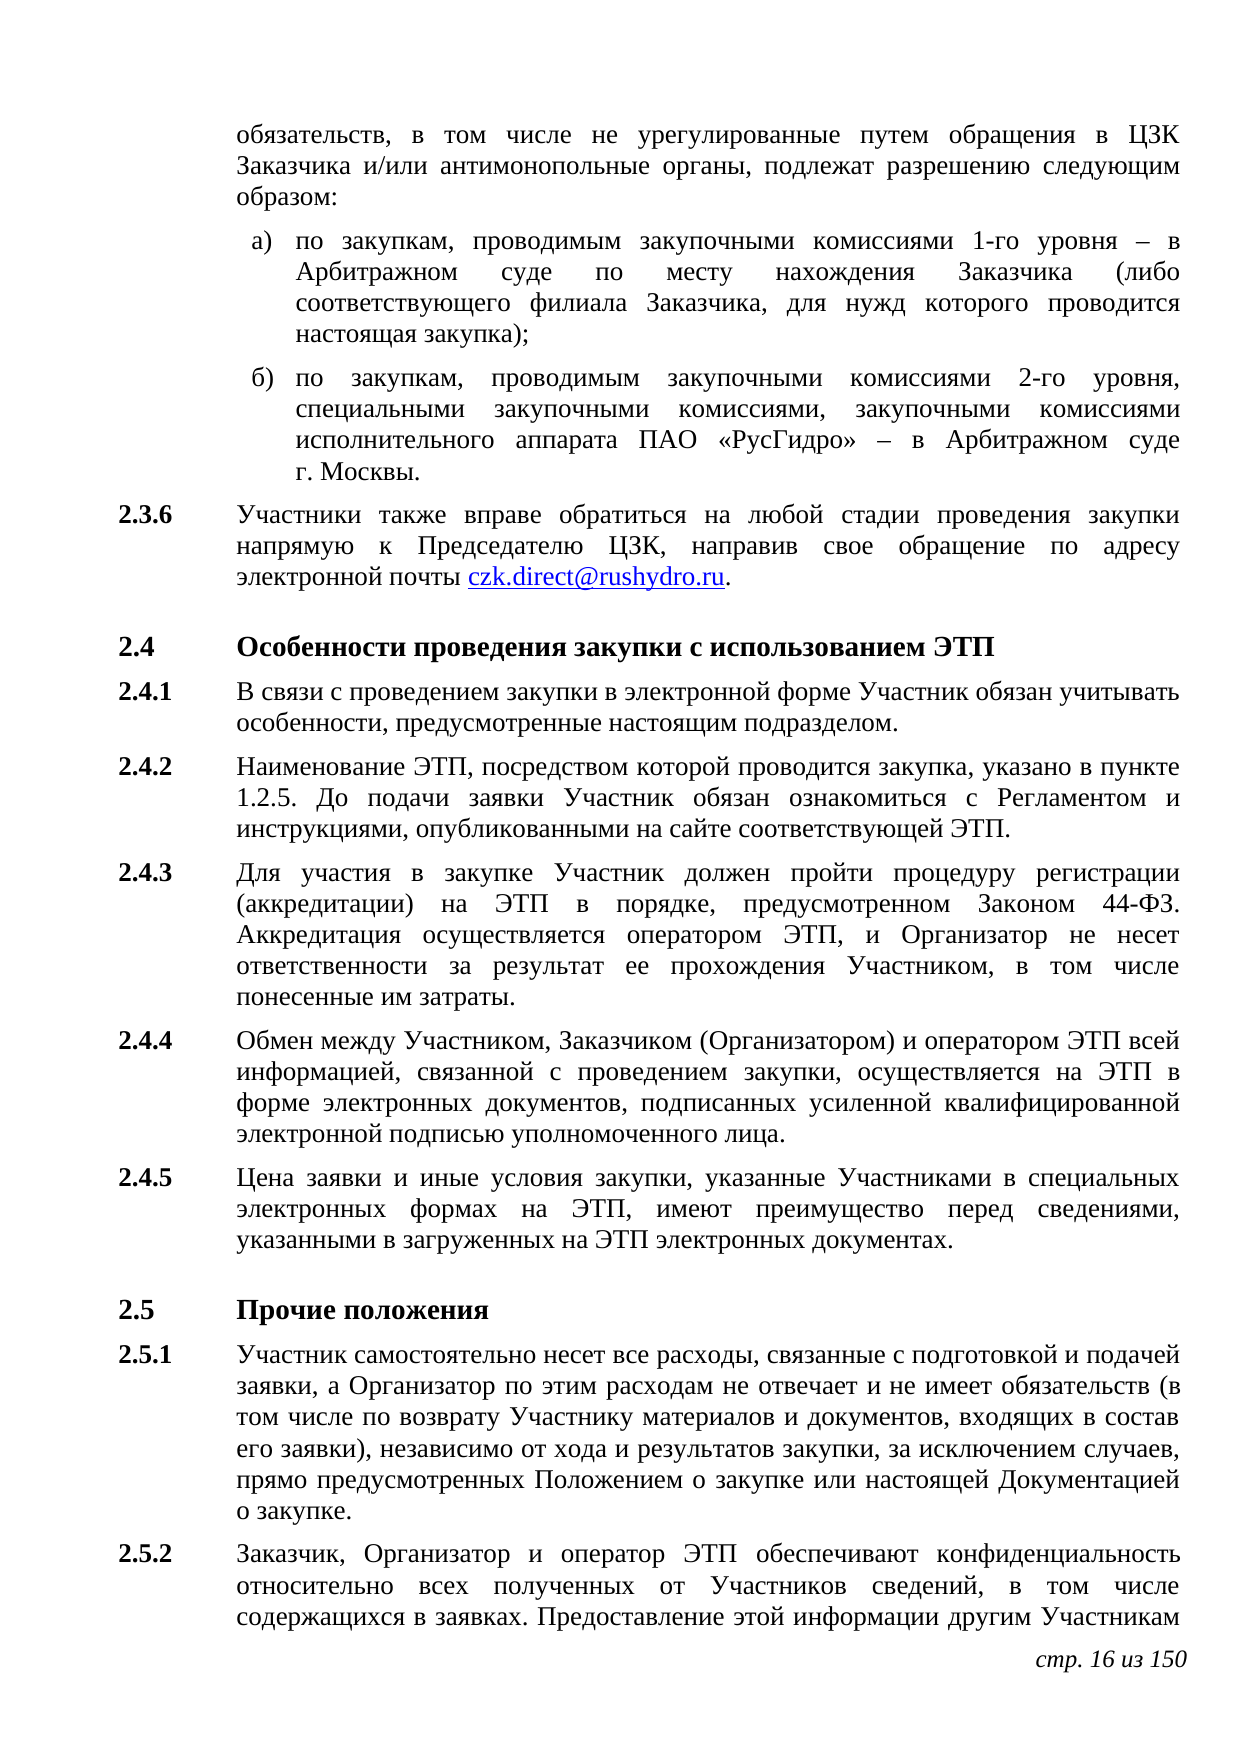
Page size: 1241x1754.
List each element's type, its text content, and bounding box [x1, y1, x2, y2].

text Для участия в закупке Участник должен пройти процедуру регистрации (аккредитации) на ЭТП в порядке, предусмотренном Законом 44-ФЗ. Аккредитация осуществляется оператором ЭТП, и Организатор не несет ответственности за результат ее прохождения Участником, в том числе понесенные им затраты. [118, 856, 1181, 1012]
list по закупкам, проводимым закупочными комиссиями 2-го уровня, специальными закупочными комиссиями, закупочными комиссиями исполнительного аппарата ПАО «РусГидро» – в Арбитражном суде г. Москвы. [251, 361, 1181, 486]
text Цена заявки и иные условия закупки, указанные Участниками в специальных электронных формах на ЭТП, имеют преимущество перед сведениями, указанными в загруженных на ЭТП электронных документах. [118, 1161, 1181, 1255]
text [118, 118, 1181, 212]
text Участники также вправе обратиться на любой стадии проведения закупки напрямую к Председателю ЦЗК, направив свое обращение по адресу электронной почты czk.direct@rushydro.ru. [118, 498, 1181, 592]
text Обмен между Участником, Заказчиком (Организатором) и оператором ЭТП всей информацией, связанной с проведением закупки, осуществляется на ЭТП в форме электронных документов, подписанных усиленной квалифицированной электронной подписью уполномоченного лица. [118, 1024, 1181, 1149]
text Участник самостоятельно несет все расходы, связанные с подготовкой и подачей заявки, а Организатор по этим расходам не отвечает и не имеет обязательств (в том числе по возврату Участнику материалов и документов, входящих в состав его заявки), независимо от хода и результатов закупки, за исключением случаев, прямо предусмотренных Положением о закупке или настоящей Документацией о закупке. [118, 1338, 1181, 1525]
text Наименование ЭТП, посредством которой проводится закупка, указано в пункте 1.2.5. До подачи заявки Участник обязан ознакомиться с Регламентом и инструкциями, опубликованными на сайте соответствующей ЭТП. [118, 750, 1181, 843]
list по закупкам, проводимым закупочными комиссиями 1-го уровня – в Арбитражном суде по месту нахождения Заказчика (либо соответствующего филиала Заказчика, для нужд которого проводится настоящая закупка); [251, 224, 1181, 349]
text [118, 1538, 1181, 1631]
subtitle Особенности проведения закупки с использованием ЭТП [118, 629, 1181, 663]
text В связи с проведением закупки в электронной форме Участник обязан учитывать особенности, предусмотренные настоящим подразделом. [118, 675, 1181, 737]
subtitle Прочие положения [118, 1292, 1181, 1326]
